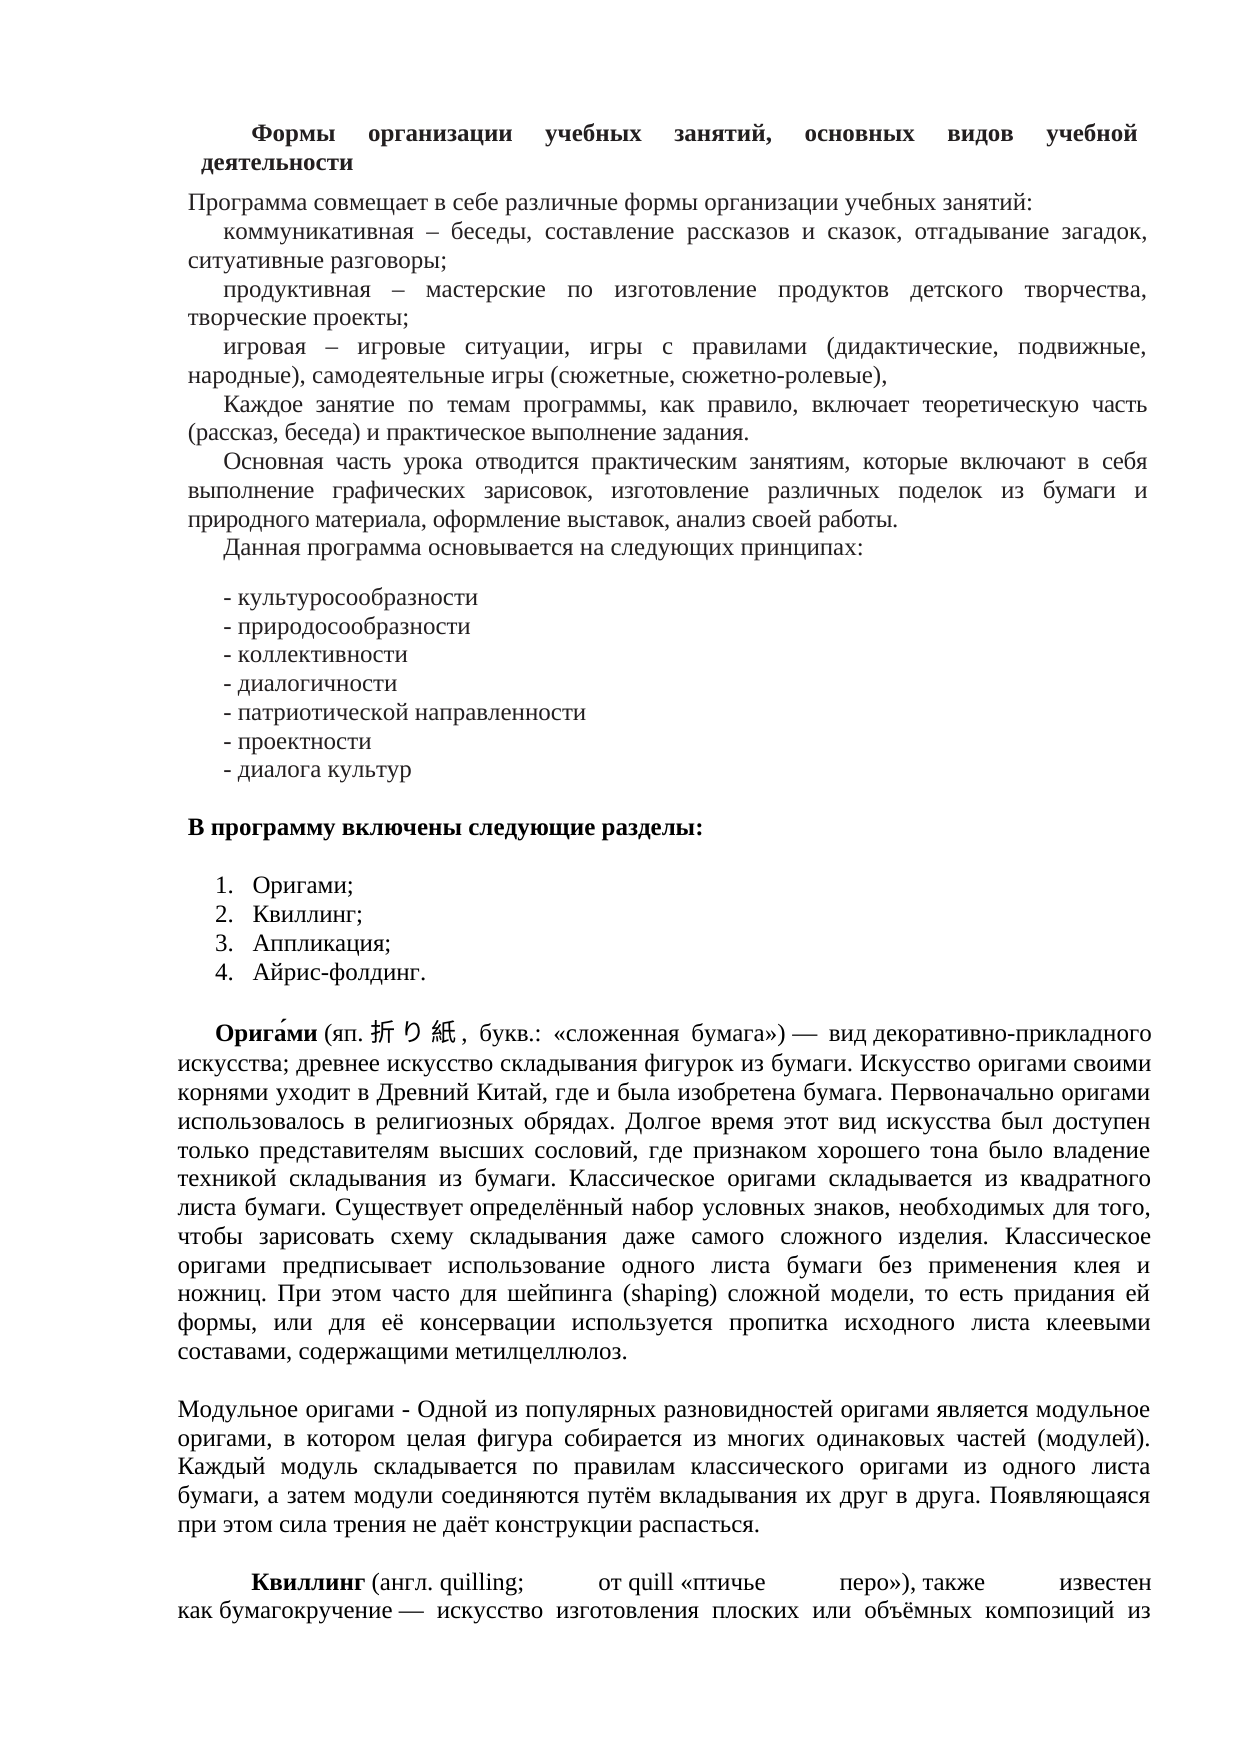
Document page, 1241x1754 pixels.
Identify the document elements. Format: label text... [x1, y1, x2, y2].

text продуктивная – мастерские по изготовление продуктов детского творчества, творческие проекты; [188, 274, 1148, 331]
text Программа совмещает в себе различные формы организации учебных занятий: [177, 187, 1147, 216]
text игровая – игровые ситуации, игры с правилами (дидактические, подвижные, народные), самодеятельные игры (сюжетные, сюжетно-ролевые), [188, 331, 1148, 389]
text Основная часть урока отводится практическим занятиям, которые включают в себя выполнение графических зарисовок, изготовление различных поделок из бумаги и природного материала, оформление выставок, анализ своей работы. [188, 446, 1148, 532]
text - коллективности [188, 639, 1148, 668]
text коммуникативная – беседы, составление рассказов и сказок, отгадывание загадок, ситуативные разговоры; [188, 216, 1148, 274]
text Каждое занятие по темам программы, как правило, включает теоретическую часть (рассказ, беседа) и практическое выполнение задания. [188, 389, 1148, 446]
subtitle Формы организации учебных занятий, основных видов учебной деятельности [201, 118, 1138, 176]
text - природосообразности [188, 611, 1148, 639]
text Орига́ми (яп. 折り紙, букв.: «сложенная бумага») — вид декоративно-прикладного искусства; древнее искусство складывания фигурок из бумаги. Искусство оригами своими корнями уходит в Древний Китай, где и была изобретена бумага. Первоначально оригами использовалось в религиозных обрядах. Долгое время этот вид искусства был доступен только представителям высших сословий, где признаком хорошего тона было владение техникой складывания из бумаги. Классическое оригами складывается из квадратного листа бумаги. Существует определённый набор условных знаков, необходимых для того, чтобы зарисовать схему складывания даже самого сложного изделия. Классическое оригами предписывает использование одного листа бумаги без применения клея и ножниц. При этом часто для шейпинга (shaping) сложной модели, то есть придания ей формы, или для её консервации используется пропитка исходного листа клеевыми составами, содержащими метилцеллюлоз. [177, 1014, 1152, 1365]
list Оригами; [215, 870, 1139, 899]
list Айрис-фолдинг. [215, 957, 1139, 985]
text - диалогичности [188, 668, 1148, 697]
list Квиллинг; [215, 899, 1139, 928]
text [177, 1567, 1152, 1624]
list Аппликация; [215, 928, 1139, 957]
text - диалога культур [188, 754, 1148, 783]
text - патриотической направленности [188, 697, 1148, 726]
text Данная программа основывается на следующих принципах: [188, 532, 1147, 561]
text В программу включены следующие разделы: [177, 812, 1152, 841]
text - проектности [188, 726, 1148, 754]
text Модульное оригами - Одной из популярных разновидностей оригами является модульное оригами, в котором целая фигура собирается из многих одинаковых частей (модулей). Каждый модуль складывается по правилам классического оригами из одного листа бумаги, а затем модули соединяются путём вкладывания их друг в друга. Появляющаяся при этом сила трения не даёт конструкции распасться. [177, 1394, 1152, 1538]
text - культуросообразности [188, 582, 1148, 611]
